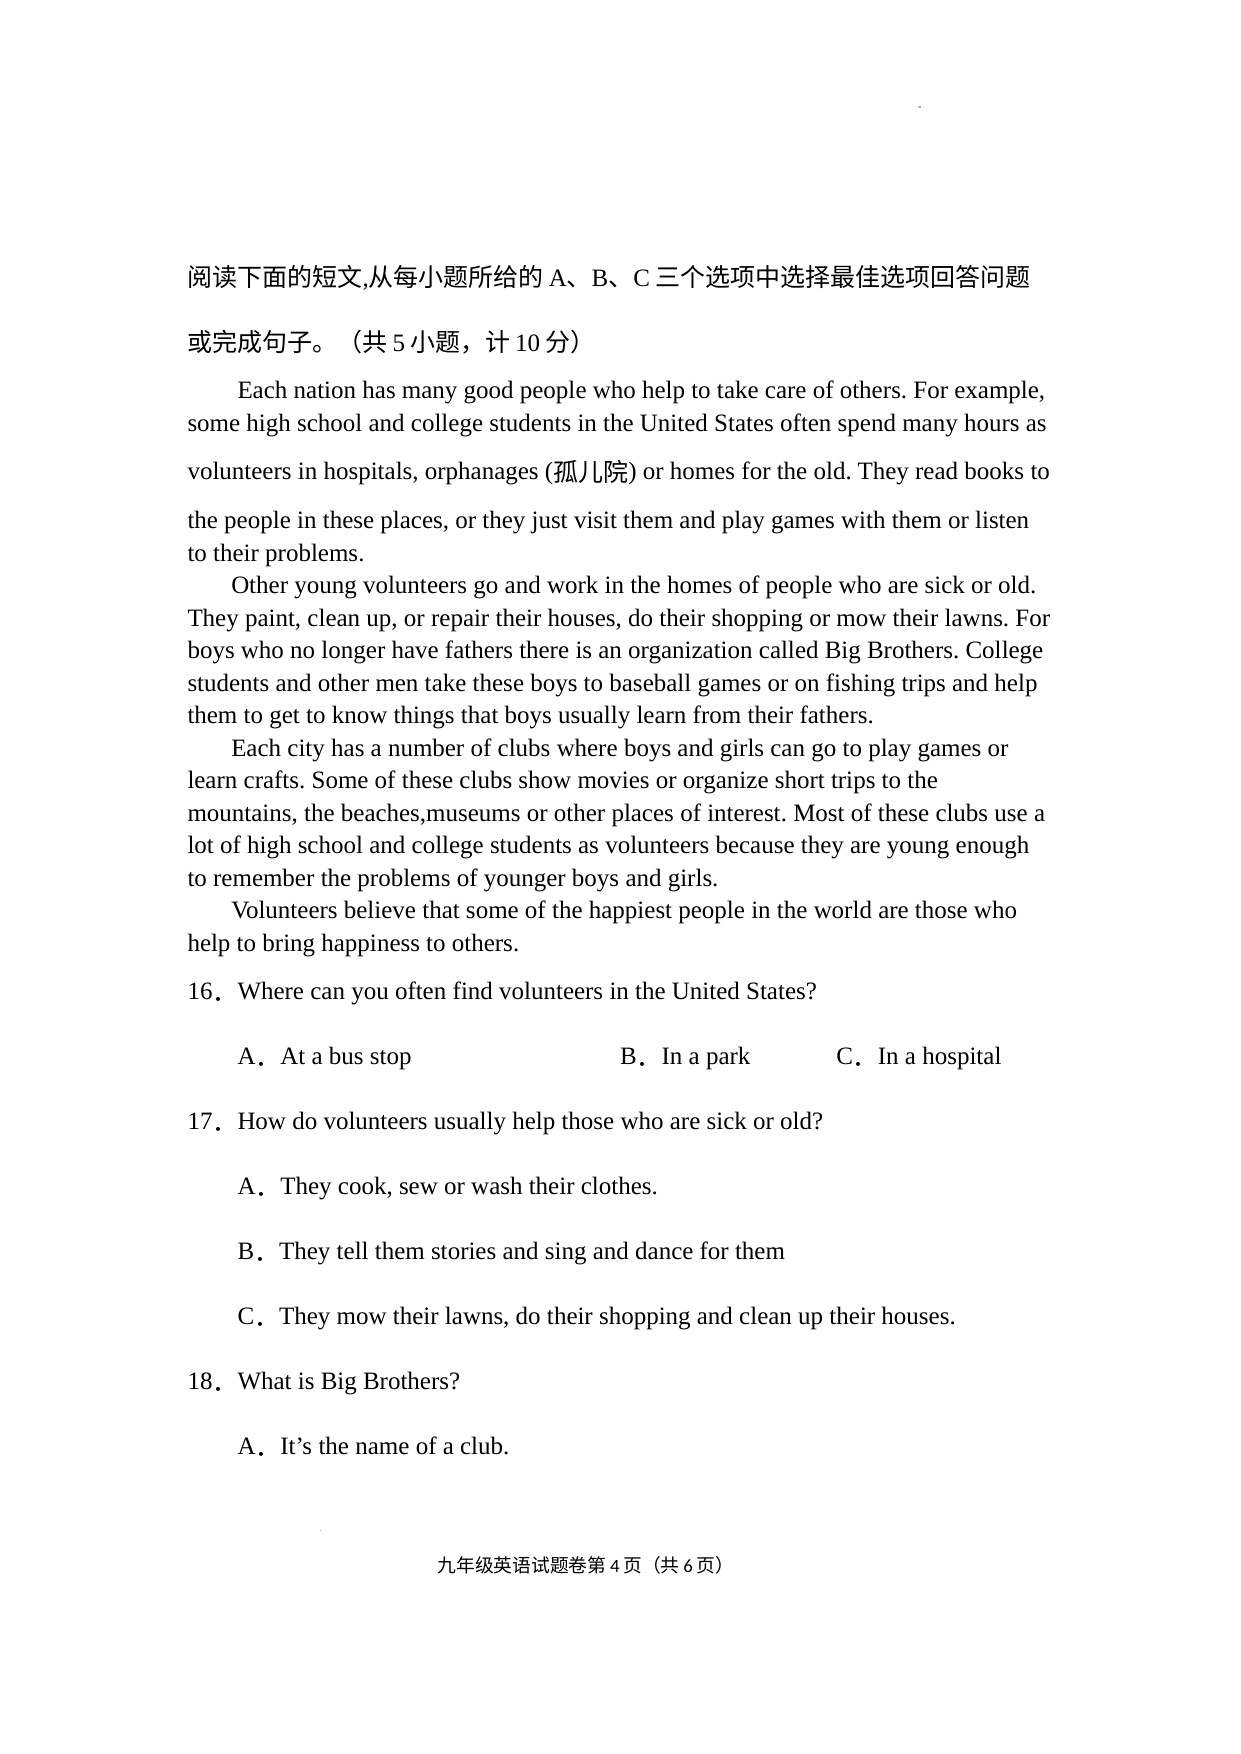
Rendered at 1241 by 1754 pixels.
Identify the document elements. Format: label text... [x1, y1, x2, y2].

text 阅读下面的短文,从每小题所给的A、B、C三个选项中选择最佳选项回答问题或完成句子。（共5小题，计10分） [187, 243, 1053, 373]
text Each city has a number of clubs where boys and girls can go to play games or learn crafts. Some of these clubs show movies or organize short trips to the mountains, the beaches,museums or other places of interest. Most of these clubs use a lot of high school and college students as volunteers because they are young enough to remember the problems of younger boys and girls. [187, 731, 1053, 893]
text Each nation has many good people who help to take care of others. For example, some high school and college students in the United States often spend many hours as volunteers in hospitals, orphanages (孤儿院) or homes for the old. They read books to the people in these places, or they just visit them and play games with them or listen to their problems. [187, 373, 1053, 568]
text 17．How do volunteers usually help those who are sick or old? [187, 1088, 1053, 1153]
text A．They cook, sew or wash their clothes. [187, 1153, 1053, 1218]
text A．At a bus stop B．In a park C．In a hospital [187, 1023, 1053, 1088]
text 16．Where can you often find volunteers in the United States? [187, 958, 1053, 1023]
text Other young volunteers go and work in the homes of people who are sick or old. They paint, clean up, or repair their houses, do their shopping or mow their lawns. For boys who no longer have fathers there is an organization called Big Brothers. College students and other men take these boys to baseball games or on fishing trips and help them to get to know things that boys usually learn from their fathers. [187, 568, 1053, 731]
text B．They tell them stories and sing and dance for them [187, 1218, 1053, 1283]
text 18．What is Big Brothers? [187, 1348, 1053, 1413]
text Volunteers believe that some of the happiest people in the world are those who help to bring happiness to others. [187, 893, 1053, 958]
text C．They mow their lawns, do their shopping and clean up their houses. [187, 1283, 1053, 1348]
text A．It’s the name of a club. [187, 1413, 1053, 1478]
